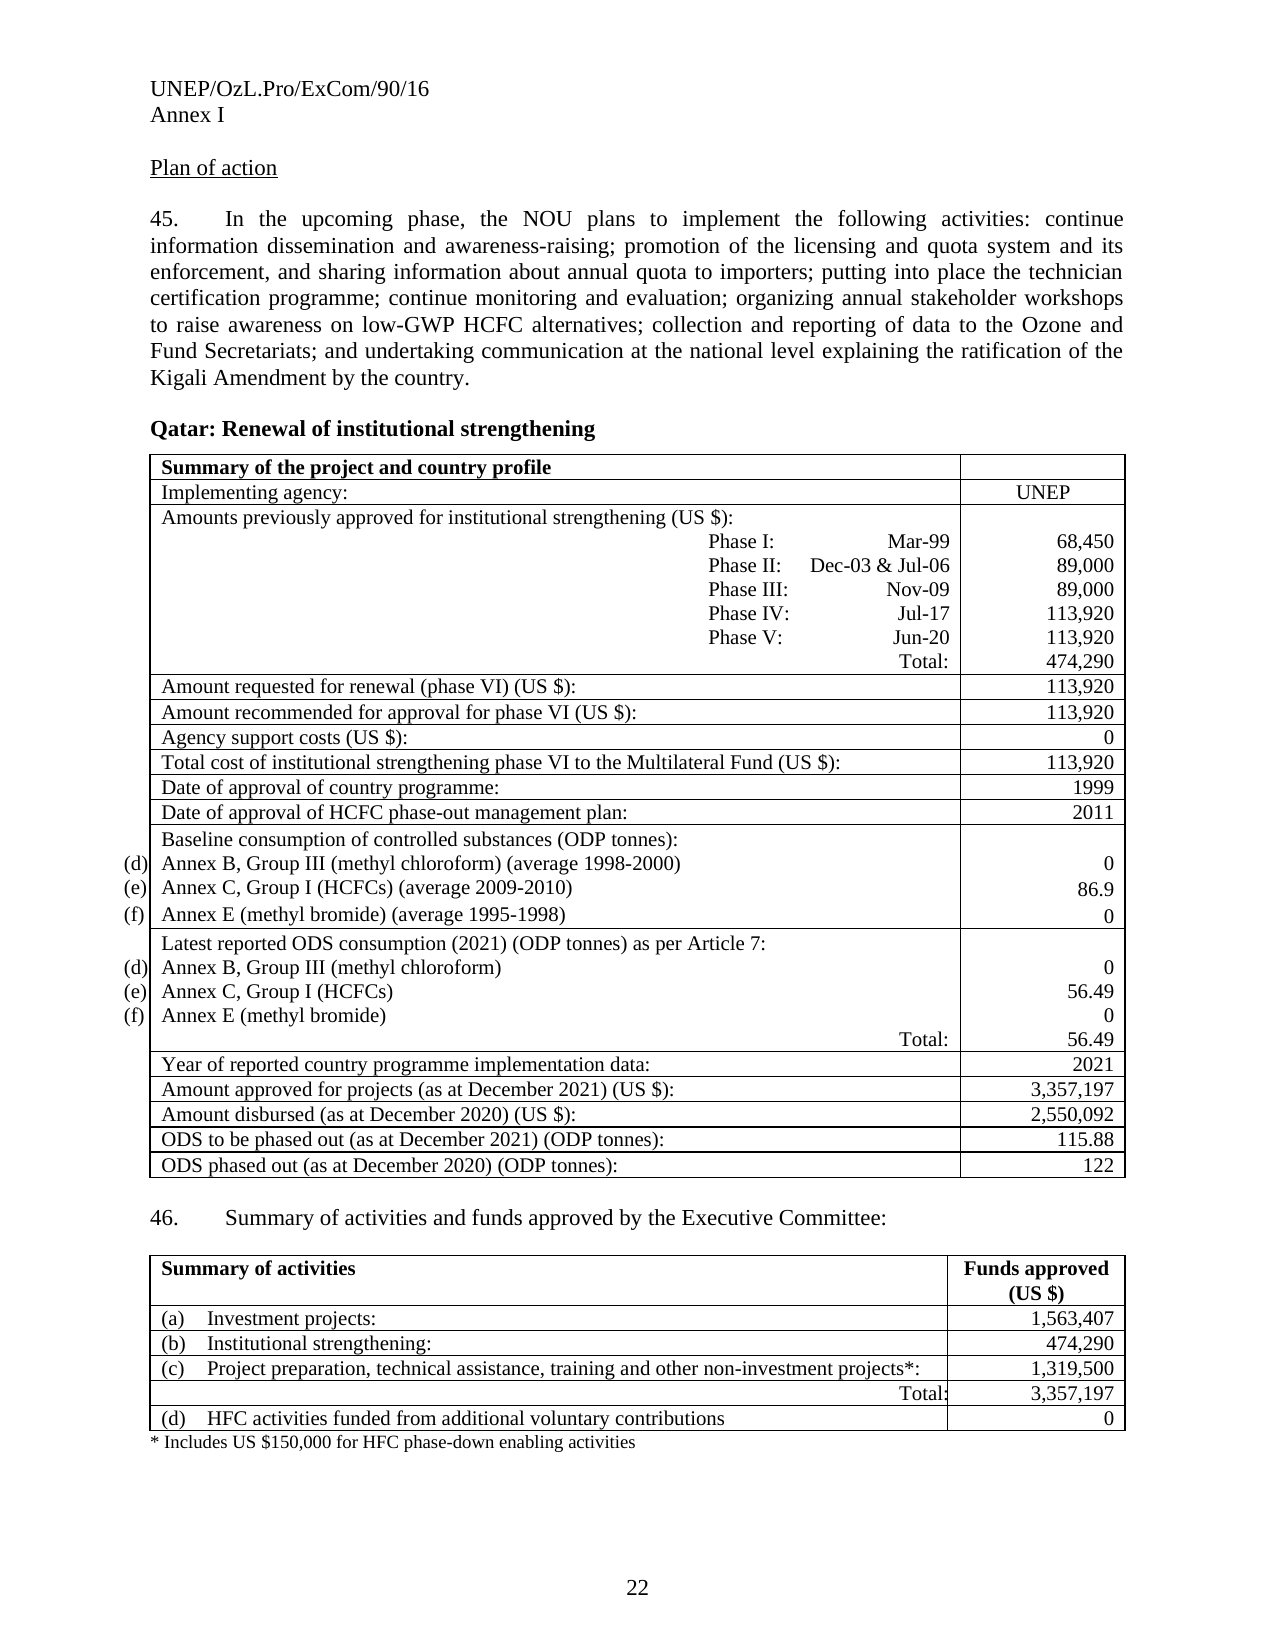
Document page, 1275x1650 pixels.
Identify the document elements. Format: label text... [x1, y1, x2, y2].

table_cell Institutional strengthening: [207, 1331, 947, 1355]
table_cell 0 [961, 851, 1124, 875]
table_cell UNEP [961, 480, 1124, 504]
table_header Summary of the project and country profile [151, 455, 960, 479]
table_cell Total: [151, 1027, 960, 1051]
table_cell (c) [151, 1356, 207, 1380]
table_cell Nov-09 [790, 577, 960, 601]
table_cell Investment projects: [207, 1306, 947, 1329]
table_cell 115.88 [961, 1128, 1124, 1151]
table_cell 0 [961, 955, 1124, 979]
table_cell 113,920 [961, 601, 1124, 625]
table_cell 2,550,092 [961, 1102, 1124, 1126]
table_cell Project preparation, technical assistance, training and other non-investment projects*: [207, 1356, 947, 1380]
table_cell 1,319,500 [948, 1356, 1124, 1380]
table_cell Latest reported ODS consumption (2021) (ODP tonnes) as per Article 7: [151, 929, 960, 955]
subtitle Summary of activities and funds approved by the Executive Committee: [150, 1204, 1125, 1230]
table_cell Total cost of institutional strengthening phase VI to the Multilateral Fund (US $): [151, 750, 960, 774]
table_cell [961, 505, 1124, 529]
table_cell Phase I: [151, 529, 790, 553]
table_cell [961, 825, 1124, 851]
table_cell Jul-17 [790, 601, 960, 625]
table_cell 113,920 [961, 675, 1124, 698]
table_cell (d) Annex B, Group III (methyl chloroform) [151, 955, 960, 979]
table_cell Agency support costs (US $): [151, 725, 960, 749]
table_cell 2011 [961, 800, 1124, 824]
table_header [961, 455, 1124, 479]
table_cell (b) [151, 1331, 207, 1355]
table_cell Amount recommended for approval for phase VI (US $): [151, 700, 960, 724]
table_cell 1999 [961, 775, 1124, 799]
table_cell ODS to be phased out (as at December 2021) (ODP tonnes): [151, 1128, 960, 1151]
table_cell 89,000 [961, 577, 1124, 601]
table_cell 113,920 [961, 700, 1124, 724]
table_cell 56.49 [961, 1027, 1124, 1051]
table_cell Total: [151, 649, 960, 673]
table_cell Jun-20 [790, 625, 960, 649]
table_cell Phase III: [151, 577, 790, 601]
table_cell Phase II: [151, 553, 790, 577]
text * Includes US $150,000 for HFC phase-down enabling activities [150, 1431, 1125, 1453]
table_cell (d) Annex B, Group III (methyl chloroform) (average 1998-2000) [151, 851, 960, 875]
table_cell (f) Annex E (methyl bromide) (average 1995-1998) [151, 901, 960, 928]
table_cell 113,920 [961, 625, 1124, 649]
table_cell Amount disbursed (as at December 2020) (US $): [151, 1102, 960, 1126]
table_cell Amounts previously approved for institutional strengthening (US $): [151, 505, 960, 529]
table_cell Phase V: [151, 625, 790, 649]
table_cell (f) Annex E (methyl bromide) [151, 1003, 960, 1027]
table_cell ODS phased out (as at December 2020) (ODP tonnes): [151, 1153, 960, 1177]
table_cell Implementing agency: [151, 480, 960, 504]
table_header Funds approved (US $) [948, 1256, 1124, 1304]
table_cell Date of approval of country programme: [151, 775, 960, 799]
text Qatar: Renewal of institutional strengthening [150, 415, 1125, 441]
table_cell 3,357,197 [948, 1381, 1124, 1405]
table_cell 0 [948, 1406, 1124, 1430]
table_header Summary of activities [151, 1256, 947, 1304]
table_cell (e) Annex C, Group I (HCFCs) [151, 979, 960, 1003]
table_cell 1,563,407 [948, 1306, 1124, 1329]
table_cell 0 [961, 901, 1124, 928]
table_cell 86.9 [961, 875, 1124, 901]
table_cell Date of approval of HCFC phase-out management plan: [151, 800, 960, 824]
table_cell 89,000 [961, 553, 1124, 577]
table_cell 0 [961, 725, 1124, 749]
table_cell (d) [151, 1406, 207, 1430]
table_cell 2021 [961, 1052, 1124, 1076]
table_cell 3,357,197 [961, 1077, 1124, 1101]
table_cell 113,920 [961, 750, 1124, 774]
table_cell 68,450 [961, 529, 1124, 553]
table_cell Total: [151, 1381, 947, 1405]
table_cell [961, 929, 1124, 955]
table_cell 474,290 [961, 649, 1124, 673]
table_cell 56.49 [961, 979, 1124, 1003]
table_cell Phase IV: [151, 601, 790, 625]
table_cell Amount approved for projects (as at December 2021) (US $): [151, 1077, 960, 1101]
subtitle In the upcoming phase, the NOU plans to implement the following activities: continue information dissemination and awareness-raising; promotion of the licensing and quota system and its enforcement, and sharing information about annual quota to importers; putting into place the technician certification programme; continue monitoring and evaluation; organizing annual stakeholder workshops to raise awareness on low-GWP HCFC alternatives; collection and reporting of data to the Ozone and Fund Secretariats; and undertaking communication at the national level explaining the ratification of the Kigali Amendment by the country. [150, 205, 1125, 390]
table_cell Year of reported country programme implementation data: [151, 1052, 960, 1076]
table_cell 474,290 [948, 1331, 1124, 1355]
table_cell HFC activities funded from additional voluntary contributions [207, 1406, 947, 1430]
table_cell (e) Annex C, Group I (HCFCs) (average 2009-2010) [151, 875, 960, 901]
table_cell 122 [961, 1153, 1124, 1177]
table_cell Amount requested for renewal (phase VI) (US $): [151, 675, 960, 698]
table_cell 0 [961, 1003, 1124, 1027]
table_cell Baseline consumption of controlled substances (ODP tonnes): [151, 825, 960, 851]
text Plan of action [150, 154, 1125, 180]
table_cell Dec-03 & Jul-06 [790, 553, 960, 577]
table_cell (a) [151, 1306, 207, 1329]
table_cell Mar-99 [790, 529, 960, 553]
